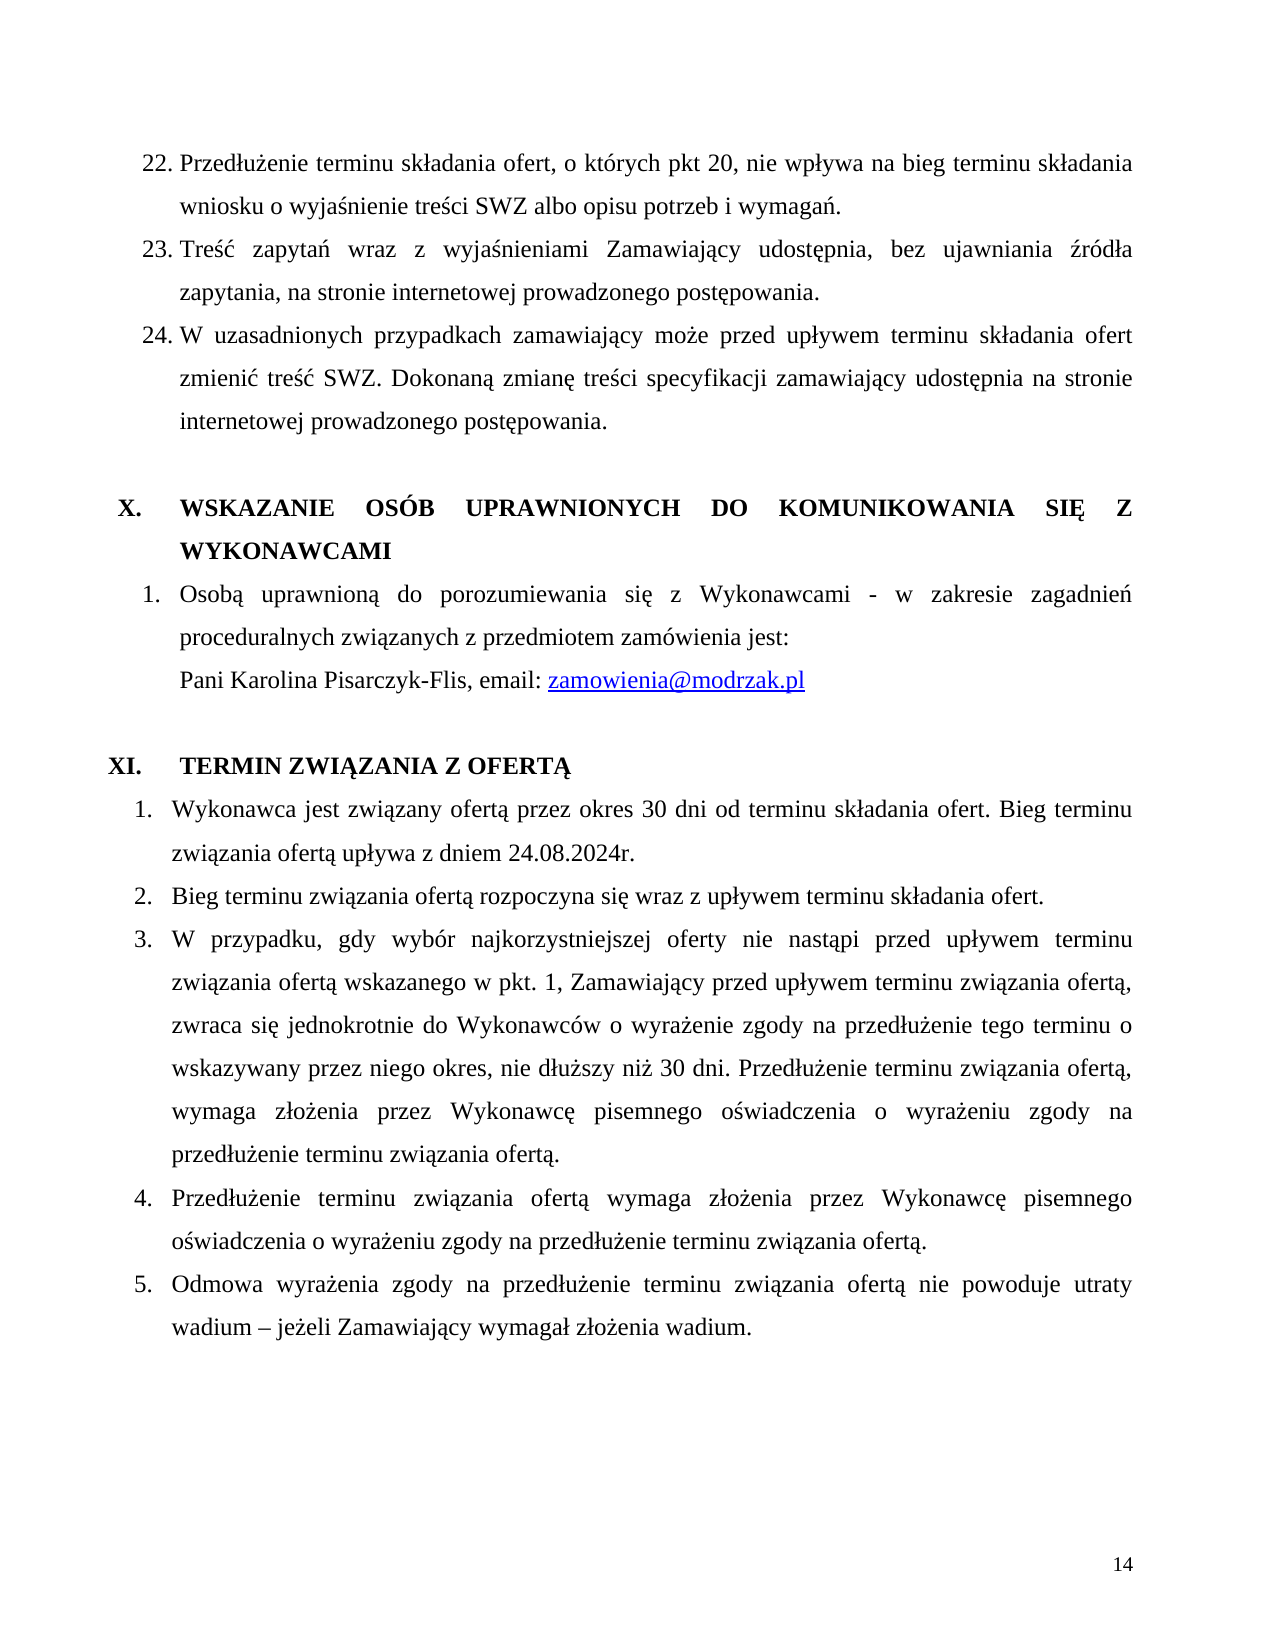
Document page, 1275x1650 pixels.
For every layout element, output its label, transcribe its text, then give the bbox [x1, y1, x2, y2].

list Treść zapytań wraz z wyjaśnieniami Zamawiający udostępnia, bez ujawniania źródła zapytania, na stronie internetowej prowadzonego postępowania. [142, 234, 1133, 306]
list Bieg terminu związania ofertą rozpoczyna się wraz z upływem terminu składania ofert. [134, 881, 1133, 909]
list TERMIN ZWIĄZANIA Z OFERTĄ [142, 751, 1133, 780]
list Odmowa wyrażenia zgody na przedłużenie terminu związania ofertą nie powoduje utraty wadium – jeżeli Zamawiający wymagał złożenia wadium. [134, 1269, 1133, 1341]
list Osobą uprawnioną do porozumiewania się z Wykonawcami - w zakresie zagadnień proceduralnych związanych z przedmiotem zamówienia jest: [142, 579, 1133, 651]
list Przedłużenie terminu składania ofert, o których pkt 20, nie wpływa na bieg terminu składania wniosku o wyjaśnienie treści SWZ albo opisu potrzeb i wymagań. [142, 148, 1133, 219]
list W przypadku, gdy wybór najkorzystniejszej oferty nie nastąpi przed upływem terminu związania ofertą wskazanego w pkt. 1, Zamawiający przed upływem terminu związania ofertą, zwraca się jednokrotnie do Wykonawców o wyrażenie zgody na przedłużenie tego terminu o wskazywany przez niego okres, nie dłuższy niż 30 dni. Przedłużenie terminu związania ofertą, wymaga złożenia przez Wykonawcę pisemnego oświadczenia o wyrażeniu zgody na przedłużenie terminu związania ofertą. [134, 924, 1133, 1168]
list W uzasadnionych przypadkach zamawiający może przed upływem terminu składania ofert zmienić treść SWZ. Dokonaną zmianę treści specyfikacji zamawiający udostępnia na stronie internetowej prowadzonego postępowania. [142, 320, 1133, 435]
list Przedłużenie terminu związania ofertą wymaga złożenia przez Wykonawcę pisemnego oświadczenia o wyrażeniu zgody na przedłużenie terminu związania ofertą. [134, 1183, 1133, 1254]
text Pani Karolina Pisarczyk-Flis, email: zamowienia@modrzak.pl [179, 665, 1133, 694]
list WSKAZANIE OSÓB UPRAWNIONYCH DO KOMUNIKOWANIA SIĘ Z WYKONAWCAMI [142, 493, 1133, 564]
list Wykonawca jest związany ofertą przez okres 30 dni od terminu składania ofert. Bieg terminu związania ofertą upływa z dniem 24.08.2024r. [134, 794, 1133, 866]
